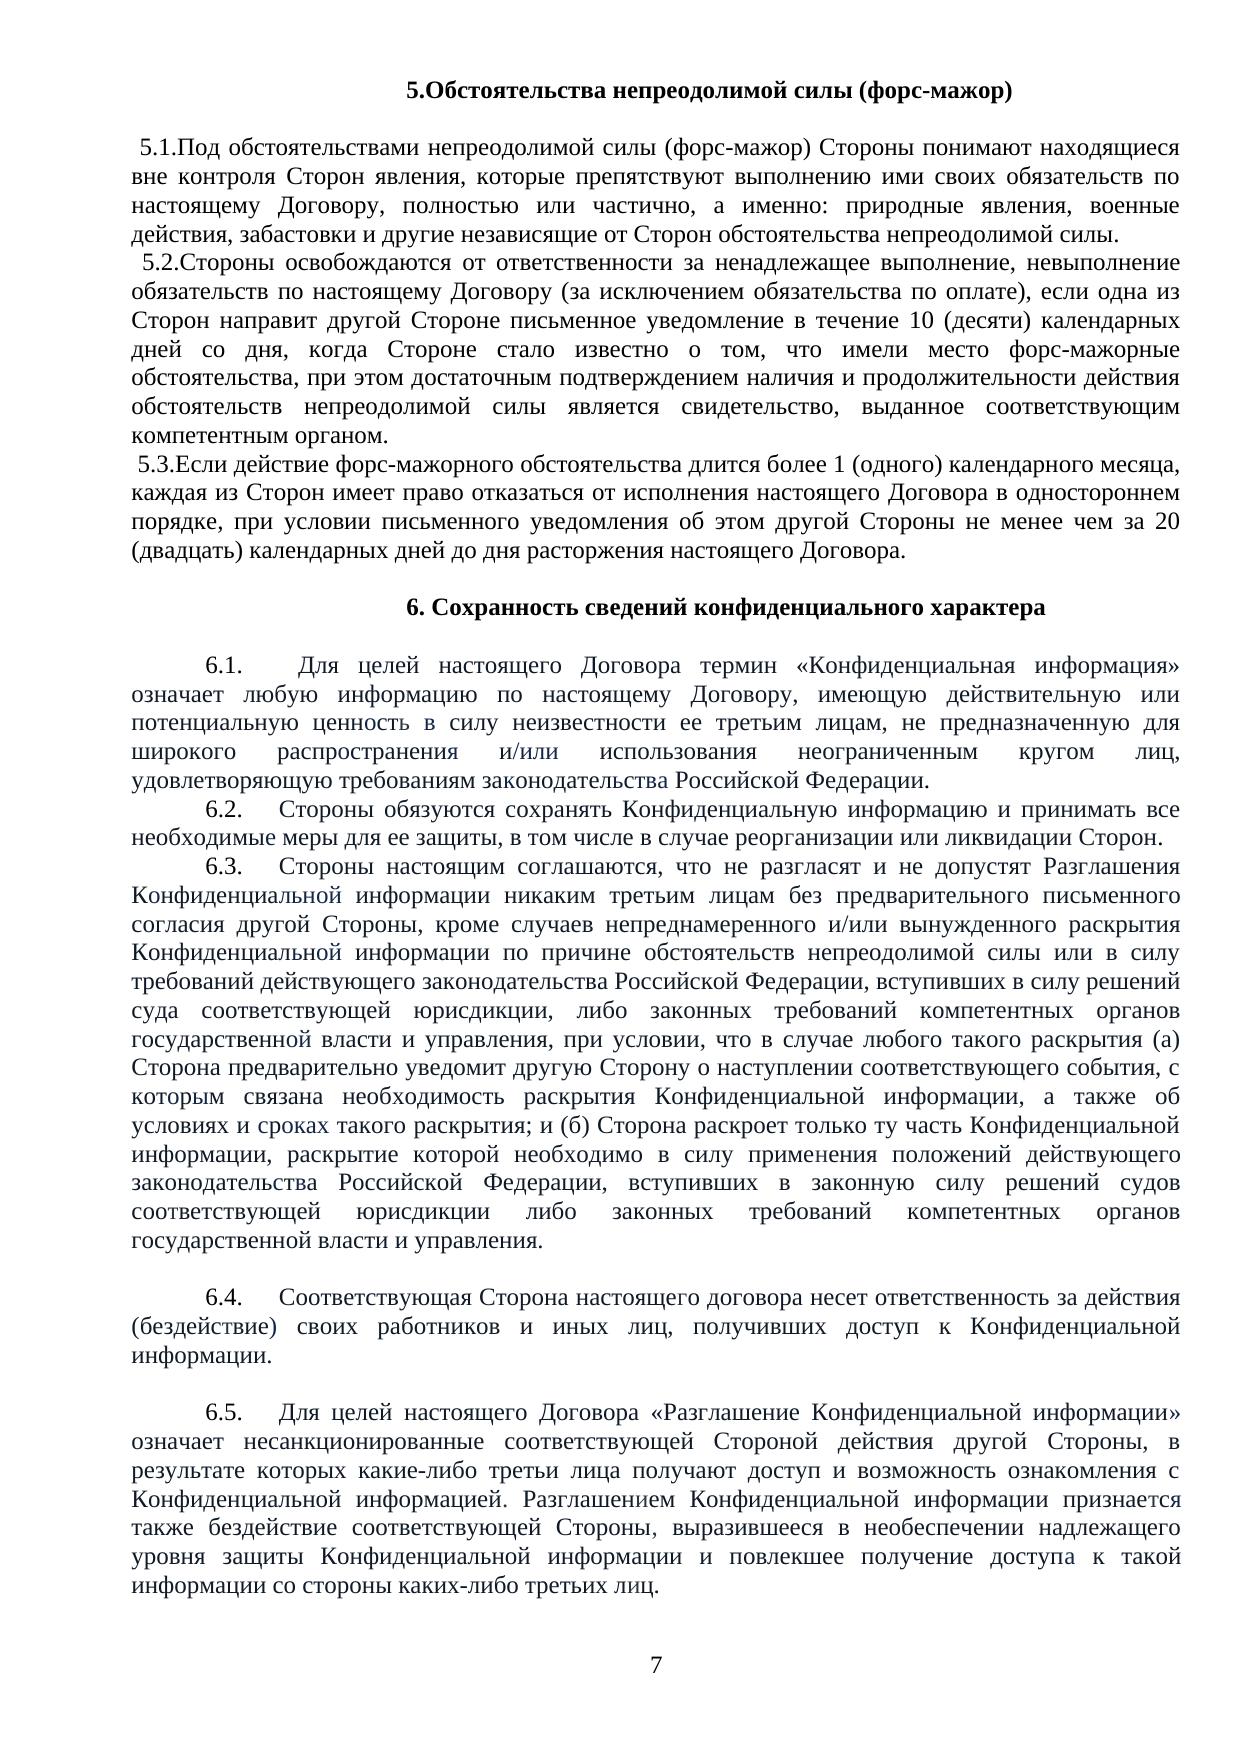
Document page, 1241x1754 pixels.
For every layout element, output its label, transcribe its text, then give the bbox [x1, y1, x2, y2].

text 5.2.Стороны освобождаются от ответственности за ненадлежащее выполнение, невыполнение обязательств по настоящему Договору (за исключением обязательства по оплате), если одна из Сторон направит другой Стороне письменное уведомление в течение 10 (десяти) календарных дней со дня, когда Стороне стало известно о том, что имели место форс-мажорные обстоятельства, при этом достаточным подтверждением наличия и продолжительности действия обстоятельств непреодолимой силы является свидетельство, выданное соответствующим компетентным органом. [131, 247, 1181, 449]
list Стороны обязуются сохранять Конфиденциальную информацию и принимать все необходимые меры для ее защиты, в том числе в случае реорганизации или ликвидации Сторон. [131, 794, 1181, 851]
list Соответствующая Сторона настоящего договора несет ответственность за действия (бездействие) своих работников и иных лиц, получивших доступ к Конфиденциальной информации. [131, 1282, 1181, 1369]
list Для целей настоящего Договора термин «Конфиденциальная информация» означает любую информацию по настоящему Договору, имеющую действительную или потенциальную ценность в силу неизвестности ее третьим лицам, не предназначенную для широкого распространения и/или использования неограниченным кругом лиц, удовлетворяющую требованиям законодательства Российской Федерации. [131, 650, 1181, 794]
text 6. Сохранность сведений конфиденциального характера [131, 592, 1181, 621]
text 5.3.Если действие форс-мажорного обстоятельства длится более 1 (одного) календарного месяца, каждая из Сторон имеет право отказаться от исполнения настоящего Договора в одностороннем порядке, при условии письменного уведомления об этом другой Стороны не менее чем за 20 (двадцать) календарных дней до дня расторжения настоящего Договора. [131, 449, 1181, 564]
text 5.1.Под обстоятельствами непреодолимой силы (форс-мажор) Стороны понимают находящиеся вне контроля Сторон явления, которые препятствуют выполнению ими своих обязательств по настоящему Договору, полностью или частично, а именно: природные явления, военные действия, забастовки и другие независящие от Сторон обстоятельства непреодолимой силы. [131, 132, 1181, 247]
list Для целей настоящего Договора «Разглашение Конфиденциальной информации» означает несанкционированные соответствующей Стороной действия другой Стороны, в результате которых какие-либо третьи лица получают доступ и возможность ознакомления с Конфиденциальной информацией. Разглашением Конфиденциальной информации признается также бездействие соответствующей Стороны, выразившееся в необеспечении надлежащего уровня защиты Конфиденциальной информации и повлекшее получение доступа к такой информации со стороны каких-либо третьих лиц. [131, 1397, 1181, 1599]
text 5.Обстоятельства непреодолимой силы (форс-мажор) [169, 75, 1181, 104]
list Стороны настоящим соглашаются, что не разгласят и не допустят Разглашения Конфиденциальной информации никаким третьим лицам без предварительного письменного согласия другой Стороны, кроме случаев непреднамеренного и/или вынужденного раскрытия Конфиденциальной информации по причине обстоятельств непреодолимой силы или в силу требований действующего законодательства Российской Федерации, вступивших в силу решений суда соответствующей юрисдикции, либо законных требований компетентных органов государственной власти и управления, при условии, что в случае любого такого раскрытия (а) Сторона предварительно уведомит другую Сторону о наступлении соответствующего события, с которым связана необходимость раскрытия Конфиденциальной информации, а также об условиях и сроках такого раскрытия; и (б) Сторона раскроет только ту часть Конфиденциальной информации, раскрытие которой необходимо в силу применения положений действующего законодательства Российской Федерации, вступивших в законную силу решений судов соответствующей юрисдикции либо законных требований компетентных органов государственной власти и управления. [131, 851, 1181, 1254]
